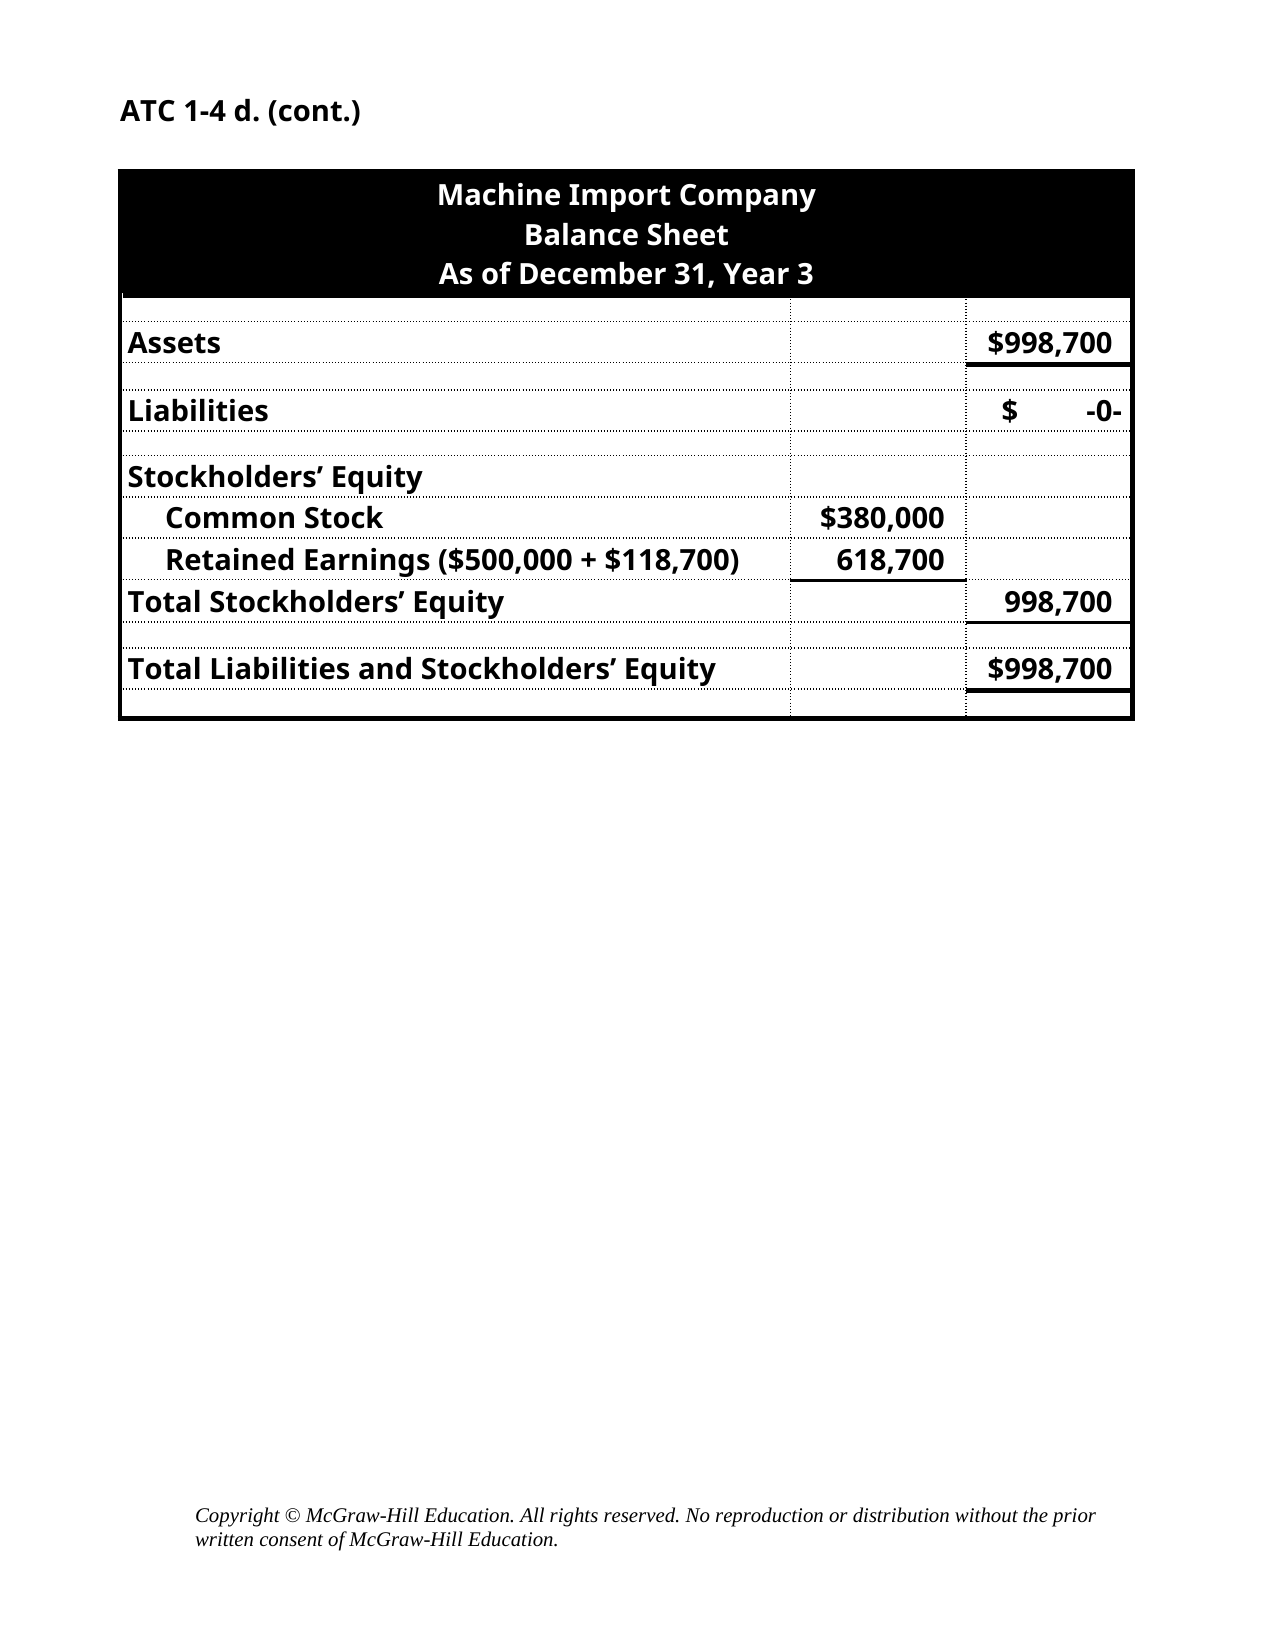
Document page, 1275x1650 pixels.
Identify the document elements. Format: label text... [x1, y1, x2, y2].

table_cell Total Stockholders’ Equity [122, 579, 790, 621]
table_cell Liabilities [122, 389, 790, 430]
table_cell [966, 455, 1130, 496]
table_cell [790, 362, 966, 389]
table_cell [966, 624, 1130, 647]
table_cell [122, 294, 790, 321]
table_cell Total Liabilities and Stockholders’ Equity [122, 647, 790, 688]
table_cell [790, 321, 966, 362]
table_cell [966, 496, 1130, 537]
table_cell [790, 455, 966, 496]
table_cell Assets [122, 321, 790, 362]
table_cell [790, 647, 966, 688]
table_cell [966, 537, 1130, 578]
table_cell $998,700 [966, 321, 1130, 362]
table_cell 618,700 [790, 537, 966, 578]
table_cell $998,700 [966, 647, 1130, 688]
table_header Machine Import Company Balance Sheet As of December 31, Year 3 [122, 174, 1130, 293]
table_cell [790, 621, 966, 647]
table_cell $ -0- [966, 389, 1130, 430]
table_cell [790, 430, 966, 455]
table_cell [122, 362, 790, 389]
table_cell [790, 688, 966, 716]
text ATC 1-4 d. (cont.) [120, 90, 1155, 130]
table_cell [966, 367, 1130, 389]
table_cell [966, 298, 1130, 321]
table_cell [122, 688, 790, 716]
table_cell [966, 693, 1130, 716]
table_cell [122, 430, 790, 455]
table_cell $380,000 [790, 496, 966, 537]
table_cell [790, 298, 966, 321]
table_cell Retained Earnings ($500,000 + $118,700) [122, 537, 790, 578]
table_cell [966, 430, 1130, 455]
table_cell Common Stock [122, 496, 790, 537]
table_cell [122, 621, 790, 647]
table_cell [790, 389, 966, 430]
table_cell 998,700 [966, 579, 1130, 621]
table_cell [790, 582, 966, 621]
table_cell Stockholders’ Equity [122, 455, 790, 496]
